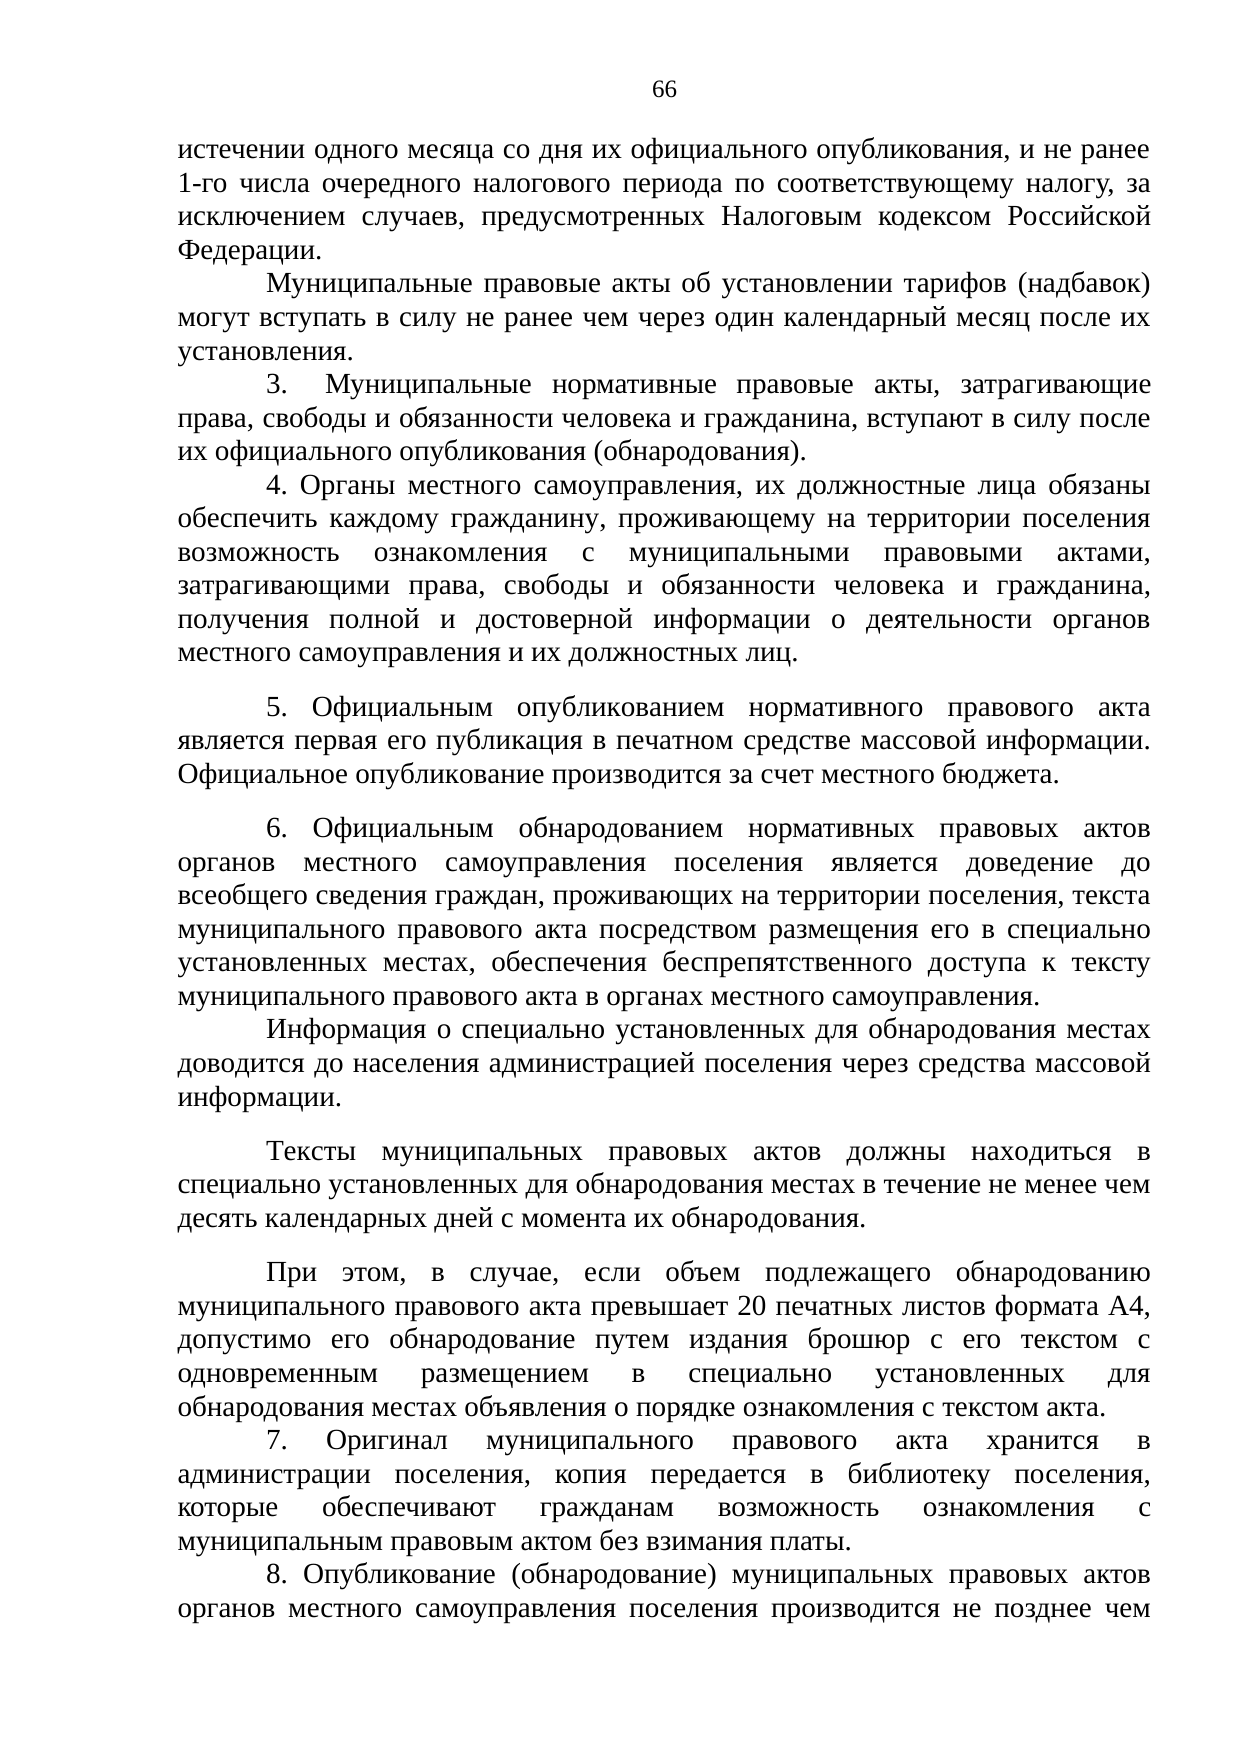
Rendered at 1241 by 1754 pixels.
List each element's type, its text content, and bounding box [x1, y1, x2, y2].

text При этом, в случае, если объем подлежащего обнародованию муниципального правового акта превышает 20 печатных листов формата А4, допустимо его обнародование путем издания брошюр с его текстом с одновременным размещением в специально установленных для обнародования местах объявления о порядке ознакомления с текстом акта. [177, 1254, 1152, 1422]
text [177, 1556, 1152, 1623]
list Муниципальные нормативные правовые акты, затрагивающие права, свободы и обязанности человека и гражданина, вступают в силу после их официального опубликования (обнародования). [177, 366, 1152, 467]
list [177, 131, 1152, 266]
text Муниципальные правовые акты об установлении тарифов (надбавок) могут вступать в силу не ранее чем через один календарный месяц после их установления. [177, 266, 1152, 366]
text Тексты муниципальных правовых актов должны находиться в специально установленных для обнародования местах в течение не менее чем десять календарных дней с момента их обнародования. [177, 1133, 1152, 1234]
text 7. Оригинал муниципального правового акта хранится в администрации поселения, копия передается в библиотеку поселения, которые обеспечивают гражданам возможность ознакомления с муниципальным правовым актом без взимания платы. [177, 1422, 1152, 1556]
text 4. Органы местного самоуправления, их должностные лица обязаны обеспечить каждому гражданину, проживающему на территории поселения возможность ознакомления с муниципальными правовыми актами, затрагивающими права, свободы и обязанности человека и гражданина, получения полной и достоверной информации о деятельности органов местного самоуправления и их должностных лиц. [177, 467, 1152, 668]
text Информация о специально установленных для обнародования местах доводится до населения администрацией поселения через средства массовой информации. [177, 1012, 1152, 1112]
text 5. Официальным опубликованием нормативного правового акта является первая его публикация в печатном средстве массовой информации. Официальное опубликование производится за счет местного бюджета. [177, 689, 1152, 789]
text 6. Официальным обнародованием нормативных правовых актов органов местного самоуправления поселения является доведение до всеобщего сведения граждан, проживающих на территории поселения, текста муниципального правового акта посредством размещения его в специально установленных местах, обеспечения беспрепятственного доступа к тексту муниципального правового акта в органах местного самоуправления. [177, 810, 1152, 1012]
